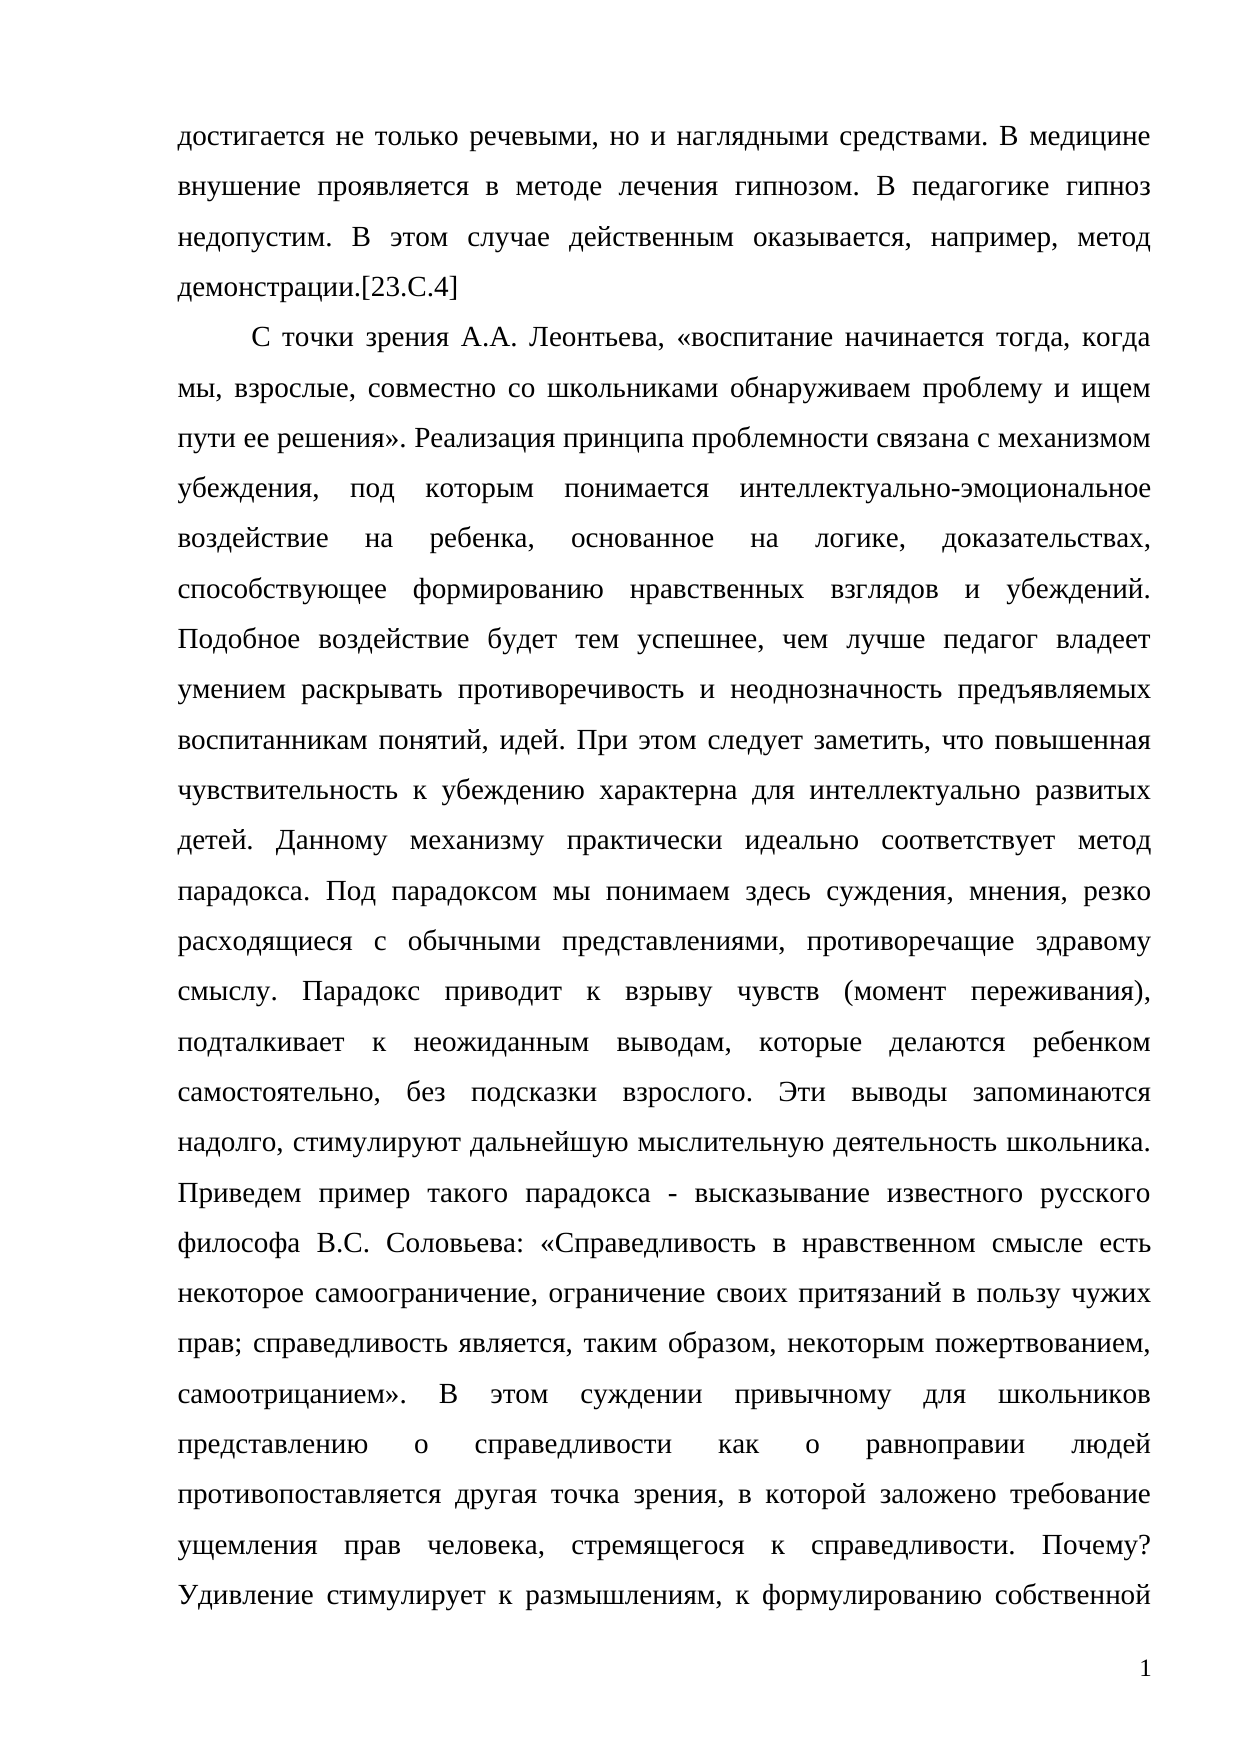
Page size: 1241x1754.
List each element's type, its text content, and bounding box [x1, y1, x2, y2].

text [177, 118, 1152, 303]
